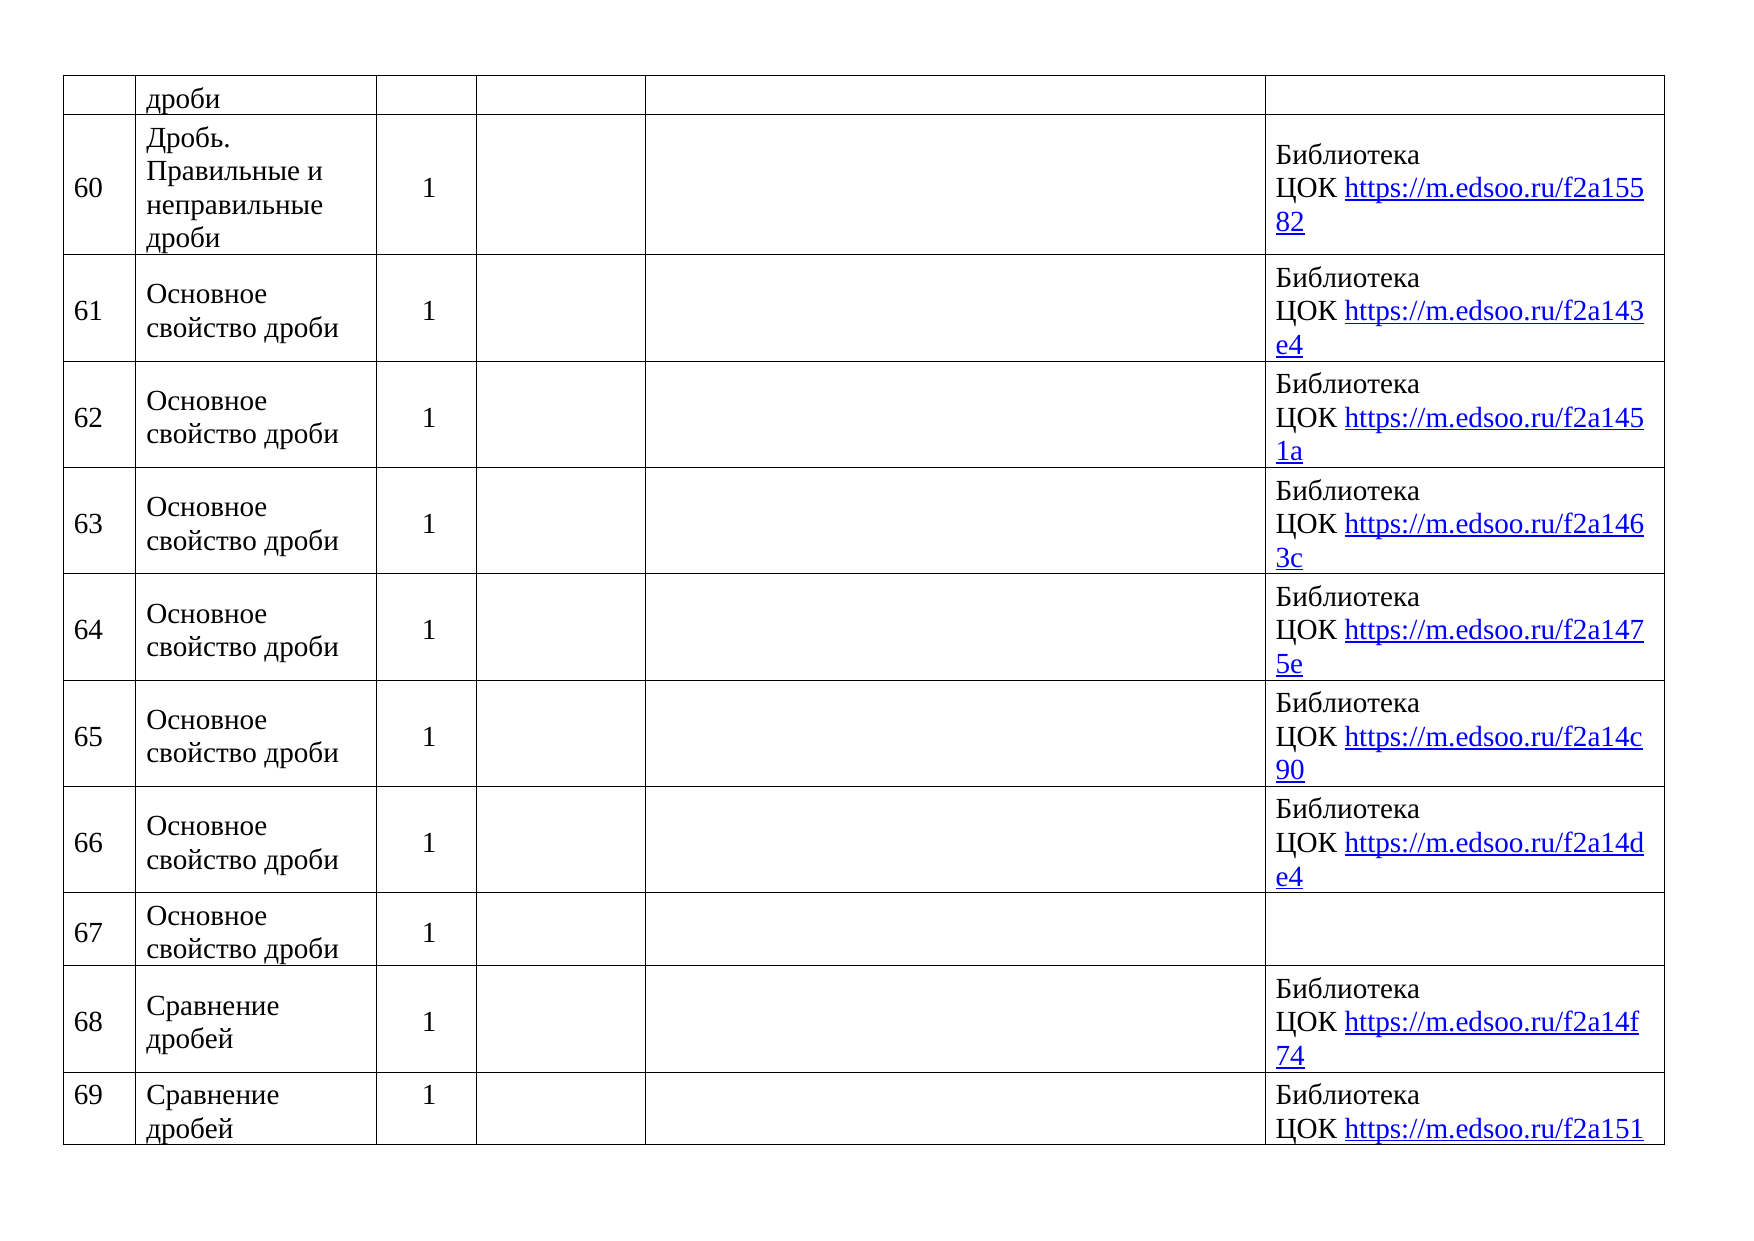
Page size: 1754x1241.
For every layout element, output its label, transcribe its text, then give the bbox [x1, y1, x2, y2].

table_cell [646, 681, 1265, 786]
table_cell Основное свойство дроби [136, 255, 376, 361]
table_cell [1266, 1073, 1664, 1144]
table_cell [477, 966, 645, 1071]
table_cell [1266, 76, 1664, 114]
table_cell [646, 362, 1265, 467]
table_cell 65 [64, 681, 135, 786]
table_cell 1 [377, 681, 476, 786]
table_cell 67 [64, 893, 135, 965]
table_cell 68 [64, 966, 135, 1071]
table_cell 1 [377, 893, 476, 965]
table_cell [646, 115, 1265, 254]
table_cell 1 [377, 362, 476, 467]
table_cell Основное свойство дроби [136, 362, 376, 467]
table_cell 66 [64, 787, 135, 892]
table_cell 1 [377, 255, 476, 361]
table_cell 1 [377, 1073, 476, 1144]
table_cell Основное свойство дроби [136, 681, 376, 786]
table_cell [646, 468, 1265, 573]
table_cell [646, 787, 1265, 892]
table_cell 60 [64, 115, 135, 254]
table_cell 61 [64, 255, 135, 361]
table_cell Сравнение дробей [136, 966, 376, 1071]
table_cell [646, 966, 1265, 1071]
table_cell [477, 468, 645, 573]
table_cell Библиотека ЦОК https://m.edsoo.ru/f2a14f74 [1266, 966, 1664, 1071]
table_cell 1 [377, 574, 476, 679]
table_cell Дробь. Правильные и неправильные дроби [136, 115, 376, 254]
table_cell Библиотека ЦОК https://m.edsoo.ru/f2a143e4 [1266, 255, 1664, 361]
table_cell [1266, 893, 1664, 965]
table_cell 59 [64, 76, 135, 114]
table_cell [646, 76, 1265, 114]
table_cell [477, 893, 645, 965]
table_cell 64 [64, 574, 135, 679]
table_cell [646, 255, 1265, 361]
table_cell Библиотека ЦОК https://m.edsoo.ru/f2a14de4 [1266, 787, 1664, 892]
table_cell [477, 1073, 645, 1144]
table_cell Основное свойство дроби [136, 574, 376, 679]
table_cell [477, 681, 645, 786]
table_cell 63 [64, 468, 135, 573]
table_cell 1 [377, 966, 476, 1071]
table_cell [477, 362, 645, 467]
table_cell 1 [377, 468, 476, 573]
table_cell Сравнение дробей [136, 1073, 376, 1144]
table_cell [136, 76, 376, 114]
table_cell [646, 1073, 1265, 1144]
table_cell [477, 76, 645, 114]
table_cell 1 [377, 115, 476, 254]
table_cell [646, 893, 1265, 965]
table_cell Библиотека ЦОК https://m.edsoo.ru/f2a15582 [1266, 115, 1664, 254]
table_cell Библиотека ЦОК https://m.edsoo.ru/f2a1451a [1266, 362, 1664, 467]
table_cell 1 [377, 76, 476, 114]
table_cell 62 [64, 362, 135, 467]
table_cell Основное свойство дроби [136, 893, 376, 965]
table_cell 1 [377, 787, 476, 892]
table_cell [477, 787, 645, 892]
table_cell [477, 115, 645, 254]
table_cell Основное свойство дроби [136, 787, 376, 892]
table_cell 69 [64, 1073, 135, 1144]
table_cell Основное свойство дроби [136, 468, 376, 573]
table_cell [646, 574, 1265, 679]
table_cell [477, 255, 645, 361]
table_cell [477, 574, 645, 679]
table_cell Библиотека ЦОК https://m.edsoo.ru/f2a1463c [1266, 468, 1664, 573]
table_cell Библиотека ЦОК https://m.edsoo.ru/f2a14c90 [1266, 681, 1664, 786]
table_cell Библиотека ЦОК https://m.edsoo.ru/f2a1475e [1266, 574, 1664, 679]
